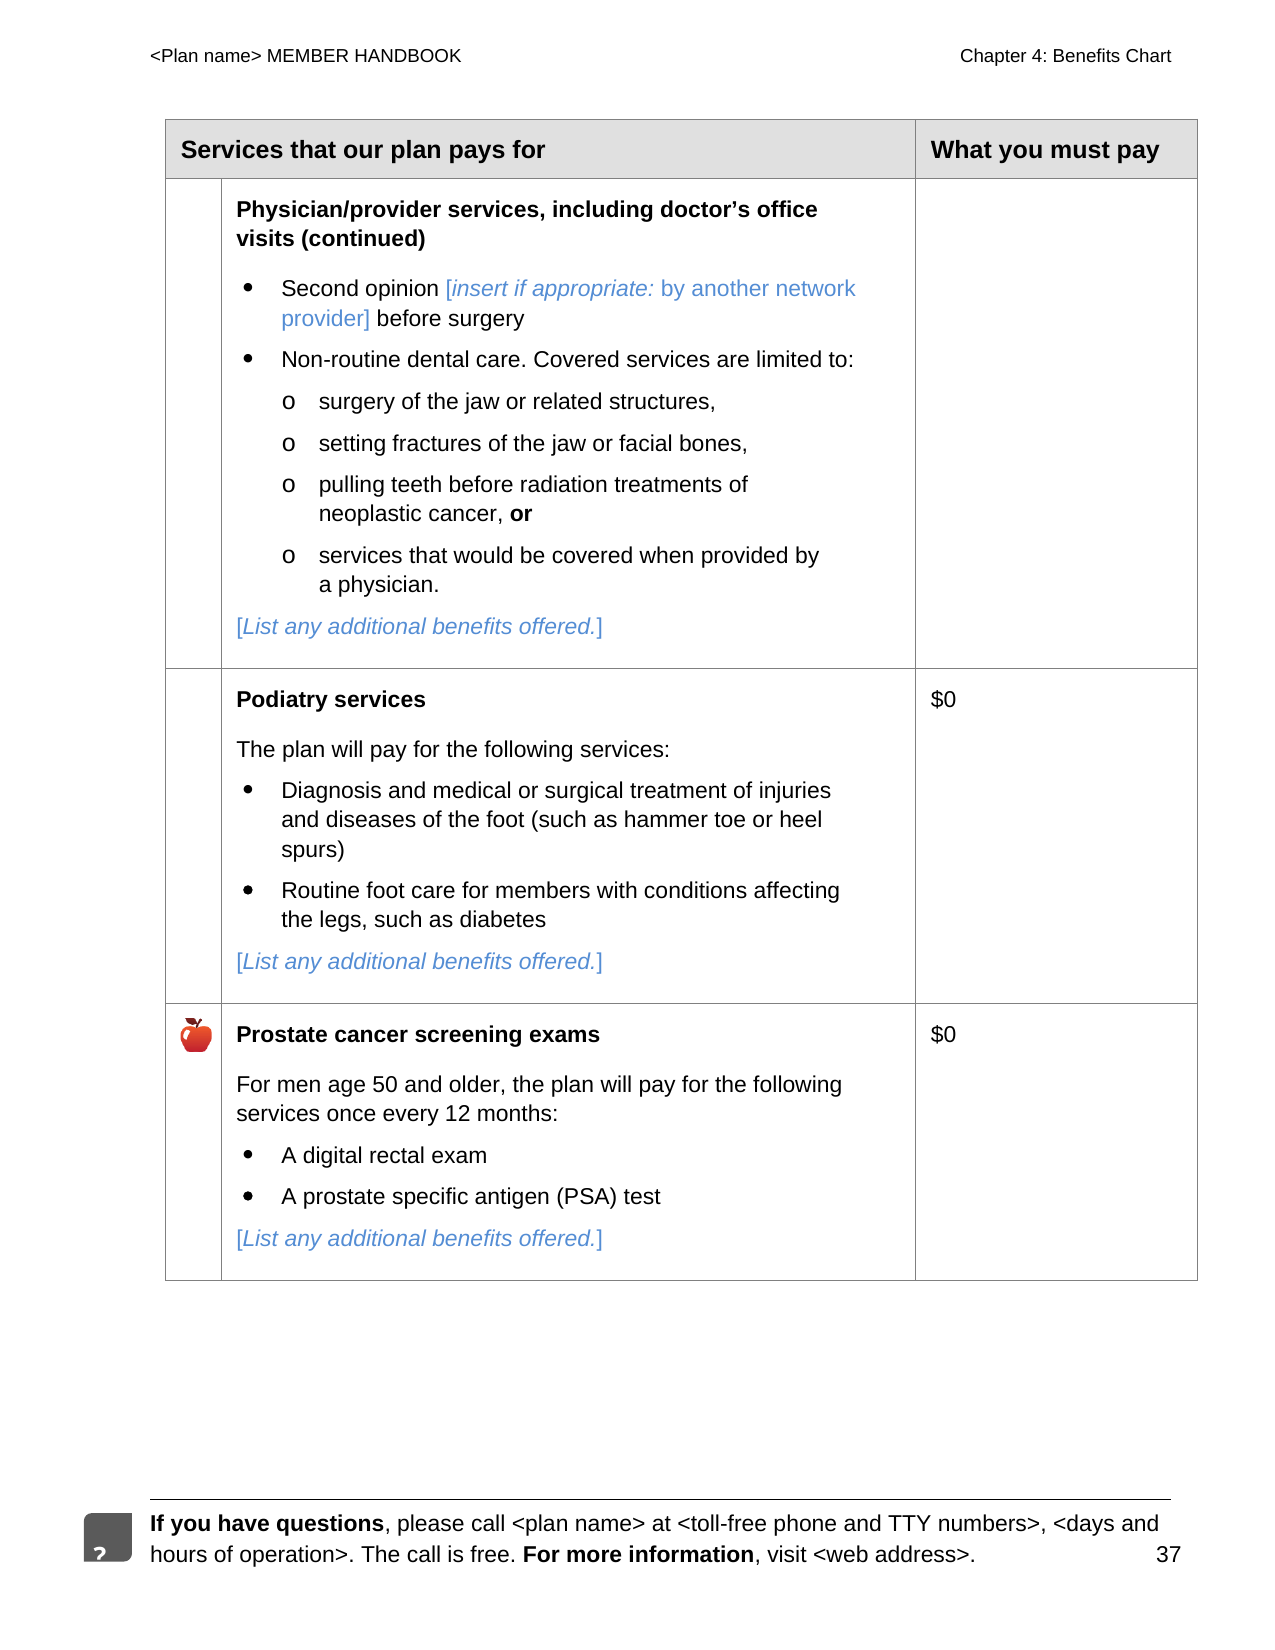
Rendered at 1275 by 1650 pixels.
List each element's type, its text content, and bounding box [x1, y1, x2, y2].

table_cell [166, 1004, 221, 1280]
table_header What you must pay [916, 120, 1197, 178]
table_header Services that our plan pays for [166, 120, 915, 178]
table_cell [166, 669, 221, 1003]
table_cell $0 [916, 1004, 1197, 1280]
table_cell Prostate cancer screening exams For men age 50 and older, the plan will pay for the following services once every 12 months: A digital rectal exam A prostate specific antigen (PSA) test [List any additional benefits offered.] [222, 1004, 915, 1280]
table_cell Physician/provider services, including doctor’s office visits (continued) Second opinion [insert if appropriate: by another network provider] before surgery Non-routine dental care. Covered services are limited to: surgery of the jaw or related structures, setting fractures of the jaw or facial bones, pulling teeth before radiation treatments of neoplastic cancer, or services that would be covered when provided by a physician. [List any additional benefits offered.] [222, 179, 915, 668]
table_cell Podiatry services The plan will pay for the following services: Diagnosis and medical or surgical treatment of injuries and diseases of the foot (such as hammer toe or heel spurs) Routine foot care for members with conditions affecting the legs, such as diabetes [List any additional benefits offered.] [222, 669, 915, 1003]
table_cell [166, 179, 221, 668]
table_cell [916, 179, 1197, 668]
table_cell $0 [916, 669, 1197, 1003]
picture [180, 1018, 212, 1052]
